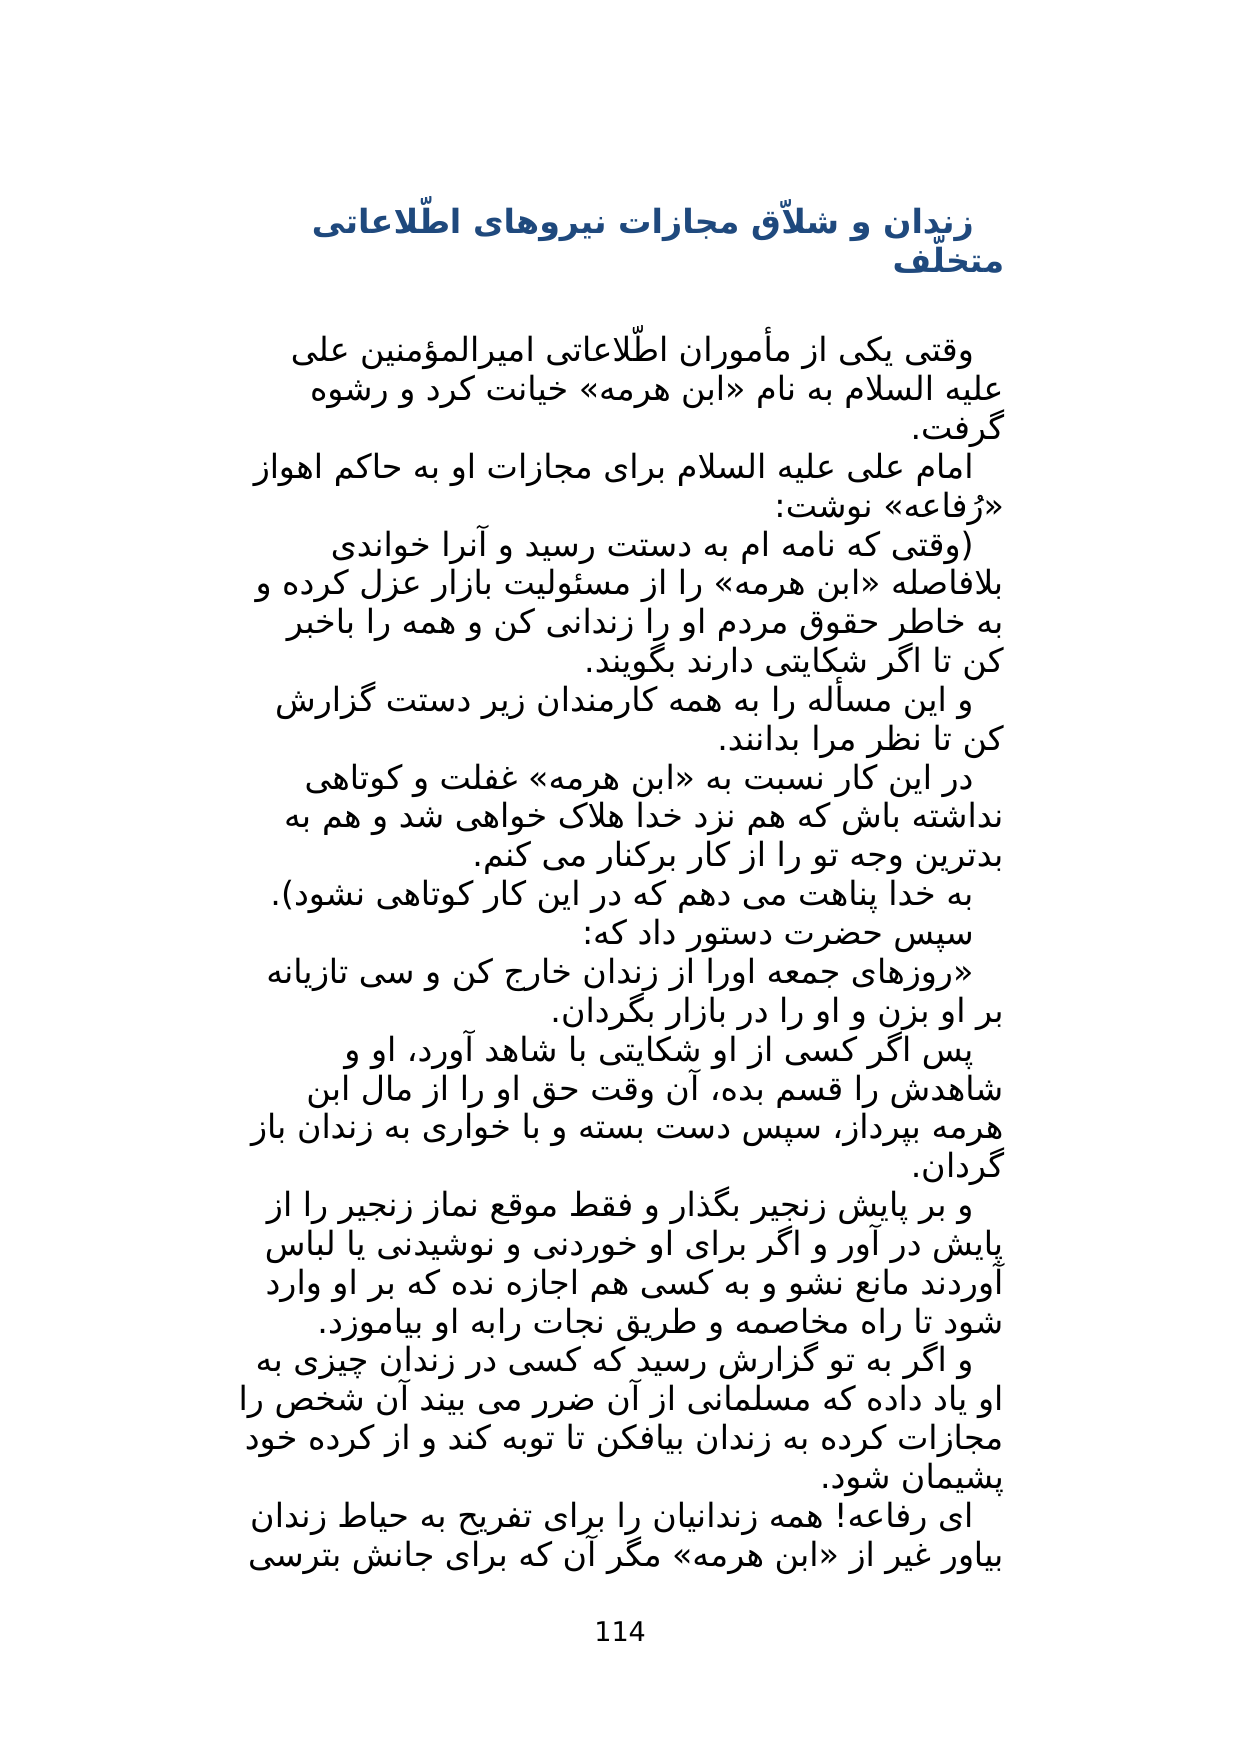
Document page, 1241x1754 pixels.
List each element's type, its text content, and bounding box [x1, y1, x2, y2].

text و بر پایش زنجیر بگذار و فقط موقع نماز زنجیر را از پایش در آور و اگر برای او خوردنی و نوشیدنی یا لباس آوردند مانع نشو و به کسی هم اجازه نده که بر او وارد شود تا راه مخاصمه و طریق نجات رابه او بیاموزد. [236, 1186, 1004, 1341]
text به خدا پناهت می دهم که در این کار کوتاهی نشود). [236, 875, 1004, 913]
text سپس حضرت دستور داد که: [236, 913, 1004, 952]
text امام علی علیه السلام برای مجازات او به حاکم اهواز «رُفاعه» نوشت: [236, 447, 1004, 525]
text و اگر به تو گزارش رسید که کسی در زندان چیزی به او یاد داده که مسلمانی از آن ضرر می بیند آن شخص را مجازات کرده به زندان بیافکن تا توبه کند و از کرده خود پشیمان شود. [236, 1341, 1004, 1496]
subtitle زندان و شلاّق مجازات نیروهای اطّلاعاتی متخلّف [236, 202, 1004, 280]
text (وقتی که نامه ام به دستت رسید و آنرا خواندی بلافاصله «ابن هرمه» را از مسئولیت بازار عزل کرده و به خاطر حقوق مردم او را زندانی کن و همه را باخبر کن تا اگر شکایتی دارند بگویند. [236, 525, 1004, 680]
text پس اگر کسی از او شکایتی با شاهد آورد، او و شاهدش را قسم بده، آن وقت حق او را از مال ابن هرمه بپرداز، سپس دست بسته و با خواری به زندان باز گردان. [236, 1030, 1004, 1186]
text در این کار نسبت به «ابن هرمه» غفلت و کوتاهی نداشته باش که هم نزد خدا هلاک خواهی شد و هم به بدترین وجه تو را از کار برکنار می کنم. [236, 758, 1004, 875]
text «روزهای جمعه اورا از زندان خارج کن و سی تازیانه بر او بزن و او را در بازار بگردان. [236, 952, 1004, 1030]
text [236, 1496, 1004, 1574]
text وقتی یکی از مأموران اطّلاعاتی امیرالمؤمنین علی علیه السلام به نام «ابن هرمه» خیانت کرد و رشوه گرفت. [236, 331, 1004, 447]
text و این مسأله را به همه کارمندان زیر دستت گزارش کن تا نظر مرا بدانند. [236, 680, 1004, 758]
